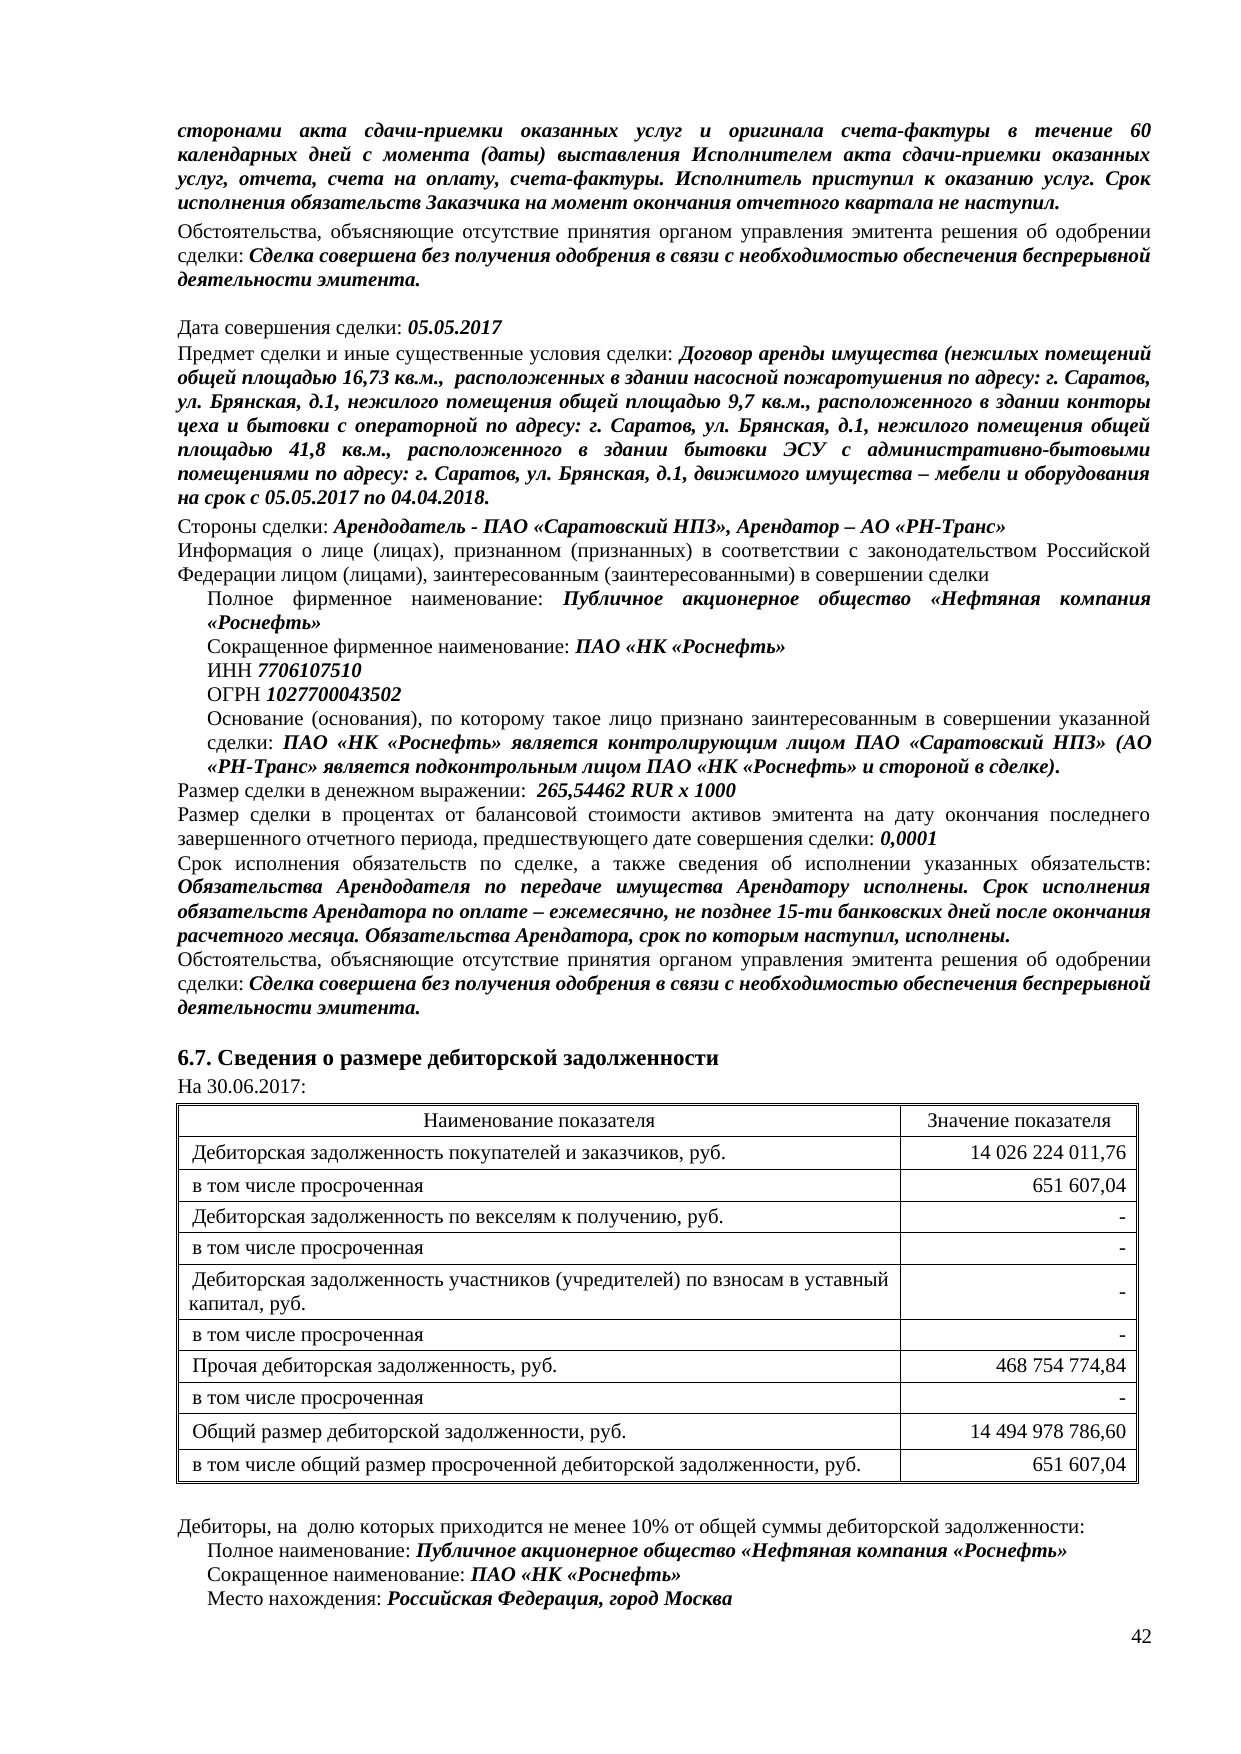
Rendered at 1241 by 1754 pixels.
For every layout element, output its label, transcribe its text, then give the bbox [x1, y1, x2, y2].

text Полное фирменное наименование: Публичное акционерное общество «Нефтяная компания «Роснефть» [207, 586, 1152, 634]
text ОГРН 1027700043502 [177, 682, 1152, 706]
text Обстоятельства, объясняющие отсутствие принятия органом управления эмитента решения об одобрении сделки: Сделка совершена без получения одобрения в связи с необходимостью обеспечения беспрерывной деятельности эмитента. [177, 947, 1152, 1019]
table_cell 14 026 224 011,76 [901, 1137, 1136, 1169]
table_cell Общий размер дебиторской задолженности, руб. [179, 1414, 900, 1449]
text Предмет сделки и иные существенные условия сделки: Договор аренды имущества (нежилых помещений общей площадью 16,73 кв.м., расположенных в здании насосной пожаротушения по адресу: г. Саратов, ул. Брянская, д.1, нежилого помещения общей площадью 9,7 кв.м., расположенного в здании конторы цеха и бытовки с операторной по адресу: г. Саратов, ул. Брянская, д.1, нежилого помещения общей площадью 41,8 кв.м., расположенного в здании бытовки ЭСУ с административно-бытовыми помещениями по адресу: г. Саратов, ул. Брянская, д.1, движимого имущества – мебели и оборудования на срок с 05.05.2017 по 04.04.2018. [177, 341, 1152, 509]
text Срок исполнения обязательств по сделке, а также сведения об исполнении указанных обязательств: Обязательства Арендодателя по передаче имущества Арендатору исполнены. Срок исполнения обязательств Арендатора по оплате – ежемесячно, не позднее 15-ти банковских дней после окончания расчетного месяца. Обязательства Арендатора, срок по которым наступил, исполнены. [177, 850, 1152, 947]
table_header Значение показателя [901, 1106, 1136, 1136]
text Полное наименование: Публичное акционерное общество «Нефтяная компания «Роснефть» [207, 1538, 1152, 1562]
text Место нахождения: Российская Федерация, город Москва [207, 1586, 1152, 1610]
table_cell 651 607,04 [901, 1170, 1136, 1201]
table_cell в том числе просроченная [179, 1383, 900, 1413]
table_cell в том числе просроченная [179, 1320, 900, 1350]
table_cell в том числе просроченная [179, 1170, 900, 1201]
text Размер сделки в процентах от балансовой стоимости активов эмитента на дату окончания последнего завершенного отчетного периода, предшествующего дате совершения сделки: 0,0001 [177, 802, 1152, 850]
table_cell - [901, 1202, 1136, 1232]
text На 30.06.2017: [177, 1074, 1152, 1098]
table_cell - [901, 1233, 1136, 1263]
table_cell Прочая дебиторская задолженность, руб. [179, 1351, 900, 1382]
text Сокращенное наименование: ПАО «НК «Роснефть» [207, 1562, 1152, 1586]
table_cell - [901, 1383, 1136, 1413]
text Дебиторы, на долю которых приходится не менее 10% от общей суммы дебиторской задолженности: [177, 1514, 1152, 1538]
text Стороны сделки: Арендодатель - ПАО «Саратовский НПЗ», Арендатор – АО «РН-Транс» [177, 513, 1152, 538]
table_cell Дебиторская задолженность участников (учредителей) по взносам в уставный капитал, руб. [179, 1265, 900, 1319]
table_cell 468 754 774,84 [901, 1351, 1136, 1382]
text Обстоятельства, объясняющие отсутствие принятия органом управления эмитента решения об одобрении сделки: Сделка совершена без получения одобрения в связи с необходимостью обеспечения беспрерывной деятельности эмитента. [177, 218, 1152, 291]
table_cell 651 607,04 [901, 1450, 1136, 1481]
text ИНН 7706107510 [177, 658, 1152, 682]
table_header Наименование показателя [179, 1106, 900, 1136]
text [177, 118, 1152, 214]
text Размер сделки в денежном выражении: 265,54462 RUR x 1000 [177, 778, 1152, 802]
text Сокращенное фирменное наименование: ПАО «НК «Роснефть» [207, 634, 1152, 658]
table_cell - [901, 1320, 1136, 1350]
table_cell в том числе просроченная [179, 1233, 900, 1263]
subtitle 6.7. Сведения о размере дебиторской задолженности [177, 1044, 1152, 1070]
table_cell Дебиторская задолженность по векселям к получению, руб. [179, 1202, 900, 1232]
subtitle Информация о лице (лицах), признанном (признанных) в соответствии с законодательством Российской Федерации лицом (лицами), заинтересованным (заинтересованными) в совершении сделки [177, 538, 1152, 586]
table_cell 14 494 978 786,60 [901, 1414, 1136, 1449]
text Дата совершения сделки: 05.05.2017 [177, 315, 1152, 339]
table_cell Дебиторская задолженность покупателей и заказчиков, руб. [179, 1137, 900, 1169]
text Основание (основания), по которому такое лицо признано заинтересованным в совершении указанной сделки: ПАО «НК «Роснефть» является контролирующим лицом ПАО «Саратовский НПЗ» (АО «РН-Транс» является подконтрольным лицом ПАО «НК «Роснефть» и стороной в сделке). [207, 706, 1152, 778]
table_cell - [901, 1265, 1136, 1319]
table_cell в том числе общий размер просроченной дебиторской задолженности, руб. [179, 1450, 900, 1481]
